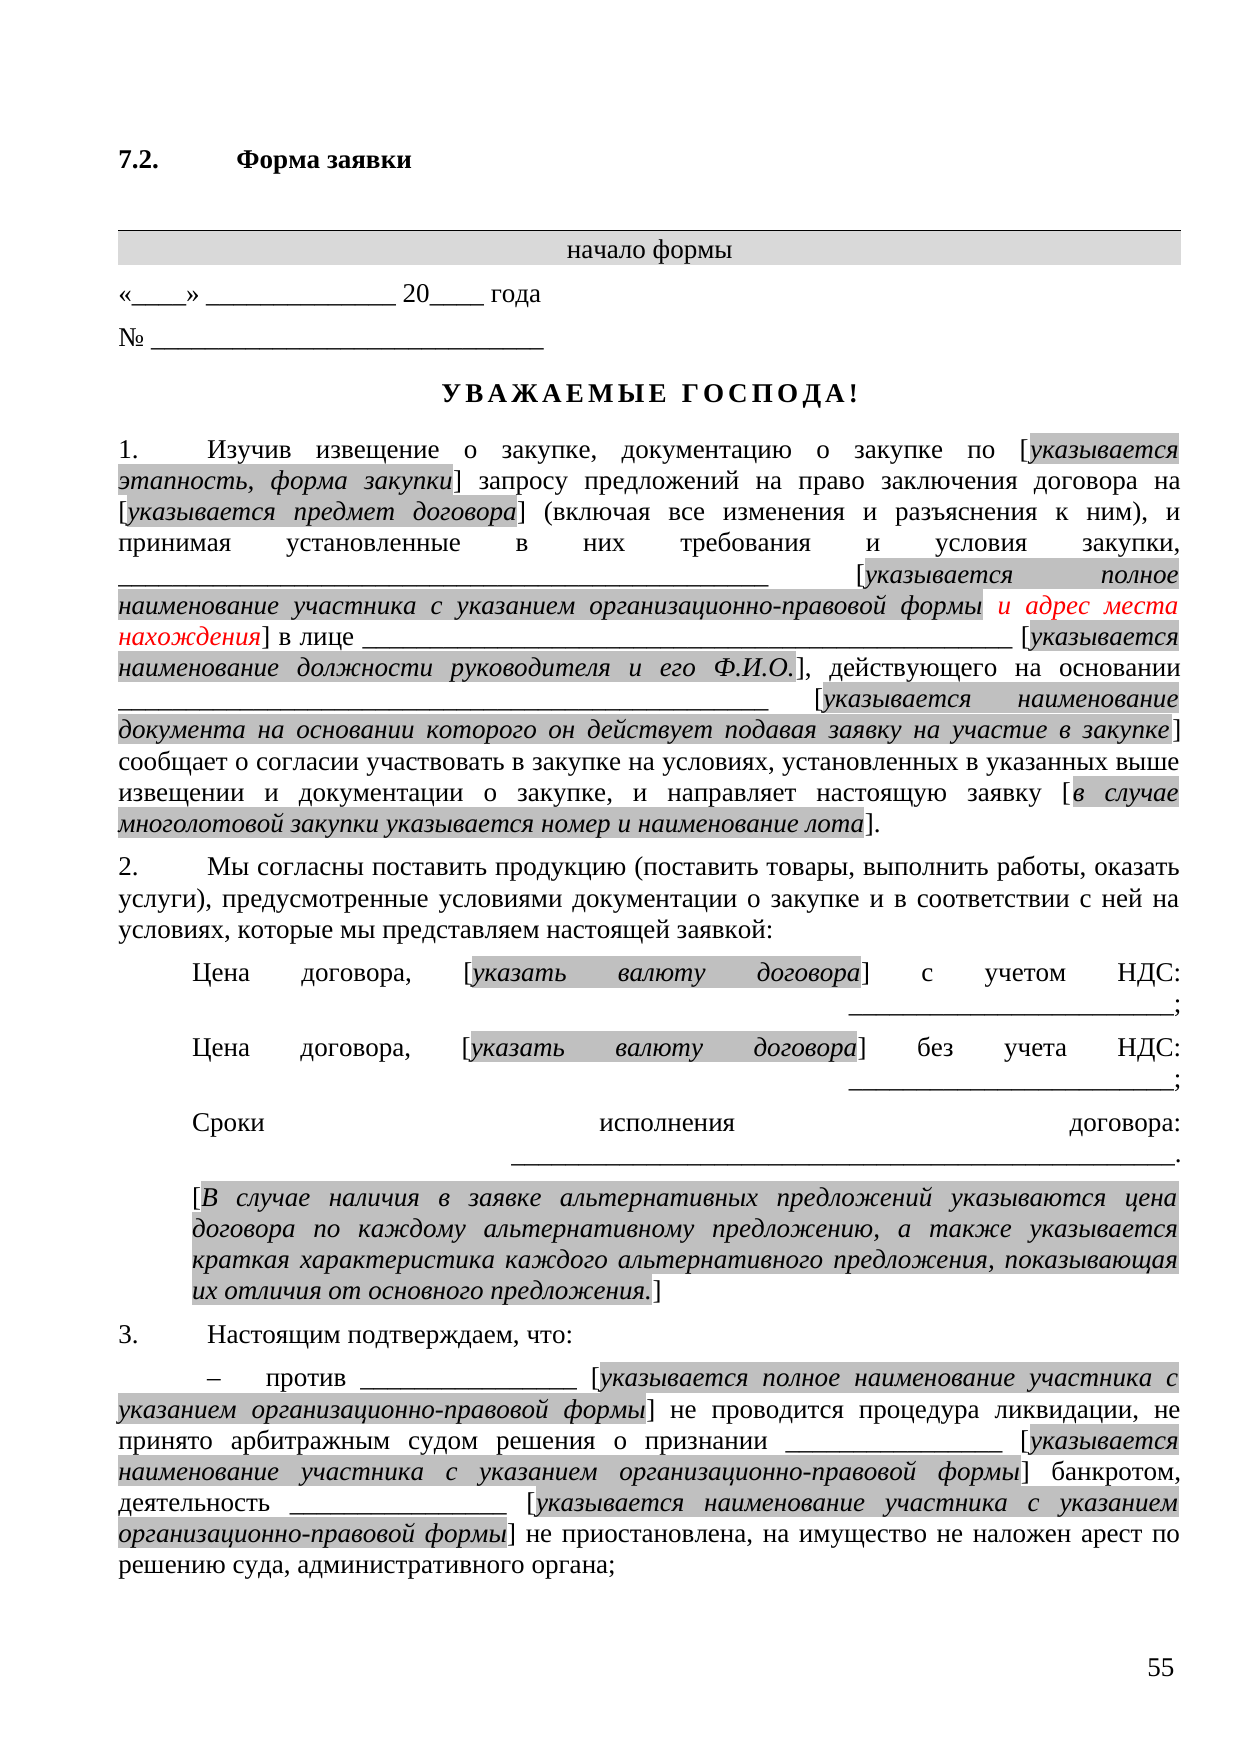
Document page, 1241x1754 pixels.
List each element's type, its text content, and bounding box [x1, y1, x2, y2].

text [В случае наличия в заявке альтернативных предложений указываются цена договора по каждому альтернативному предложению, а также указывается краткая характеристика каждого альтернативного предложения, показывающая их отличия от основного предложения.] [652, 1181, 1181, 1305]
list против ________________ [указывается полное наименование участника с указанием организационно-правовой формы] не проводится процедура ликвидации, не принято арбитражным судом решения о признании ________________ [указывается наименование участника с указанием организационно-правовой формы] банкротом, деятельность ________________ [указывается наименование участника с указанием организационно-правовой формы] не приостановлена, на имущество не наложен арест по решению суда, административного органа; [118, 1362, 1181, 1579]
text Сроки исполнения договора: _________________________________________________. [192, 1106, 1181, 1168]
text № _____________________________ [118, 321, 1181, 352]
list Настоящим подтверждаем, что: [118, 1318, 1181, 1349]
text начало формы [118, 231, 1181, 265]
text Уважаемые господа! [118, 377, 1181, 408]
text Форма заявки [118, 143, 1181, 174]
text «____» ______________ 20____ года [118, 277, 1181, 308]
text Цена договора, [указать валюту договора] без учета НДС: ________________________; [192, 1031, 1181, 1093]
text Цена договора, [указать валюту договора] с учетом НДС: ________________________; [192, 956, 1181, 1019]
list Мы согласны поставить продукцию (поставить товары, выполнить работы, оказать услуги), предусмотренные условиями документации о закупке и в соответствии с ней на условиях, которые мы представляем настоящей заявкой: [118, 851, 1181, 944]
list Изучив извещение о закупке, документацию о закупке по [указывается этапность, форма закупки] запросу предложений на право заключения договора на [указывается предмет договора] (включая все изменения и разъяснения к ним), и принимая установленные в них требования и условия закупки, ________________________________________________ [указывается полное наименование участника с указанием организационно-правовой формы и адрес места нахождения] в лице ________________________________________________ [указывается наименование должности руководителя и его Ф.И.О.], действующего на основании ________________________________________________ [указывается наименование документа на основании которого он действует подавая заявку на участие в закупке] сообщает о согласии участвовать в закупке на условиях, установленных в указанных выше извещении и документации о закупке, и направляет настоящую заявку [в случае многолотовой закупки указывается номер и наименование лота]. [118, 433, 1181, 838]
